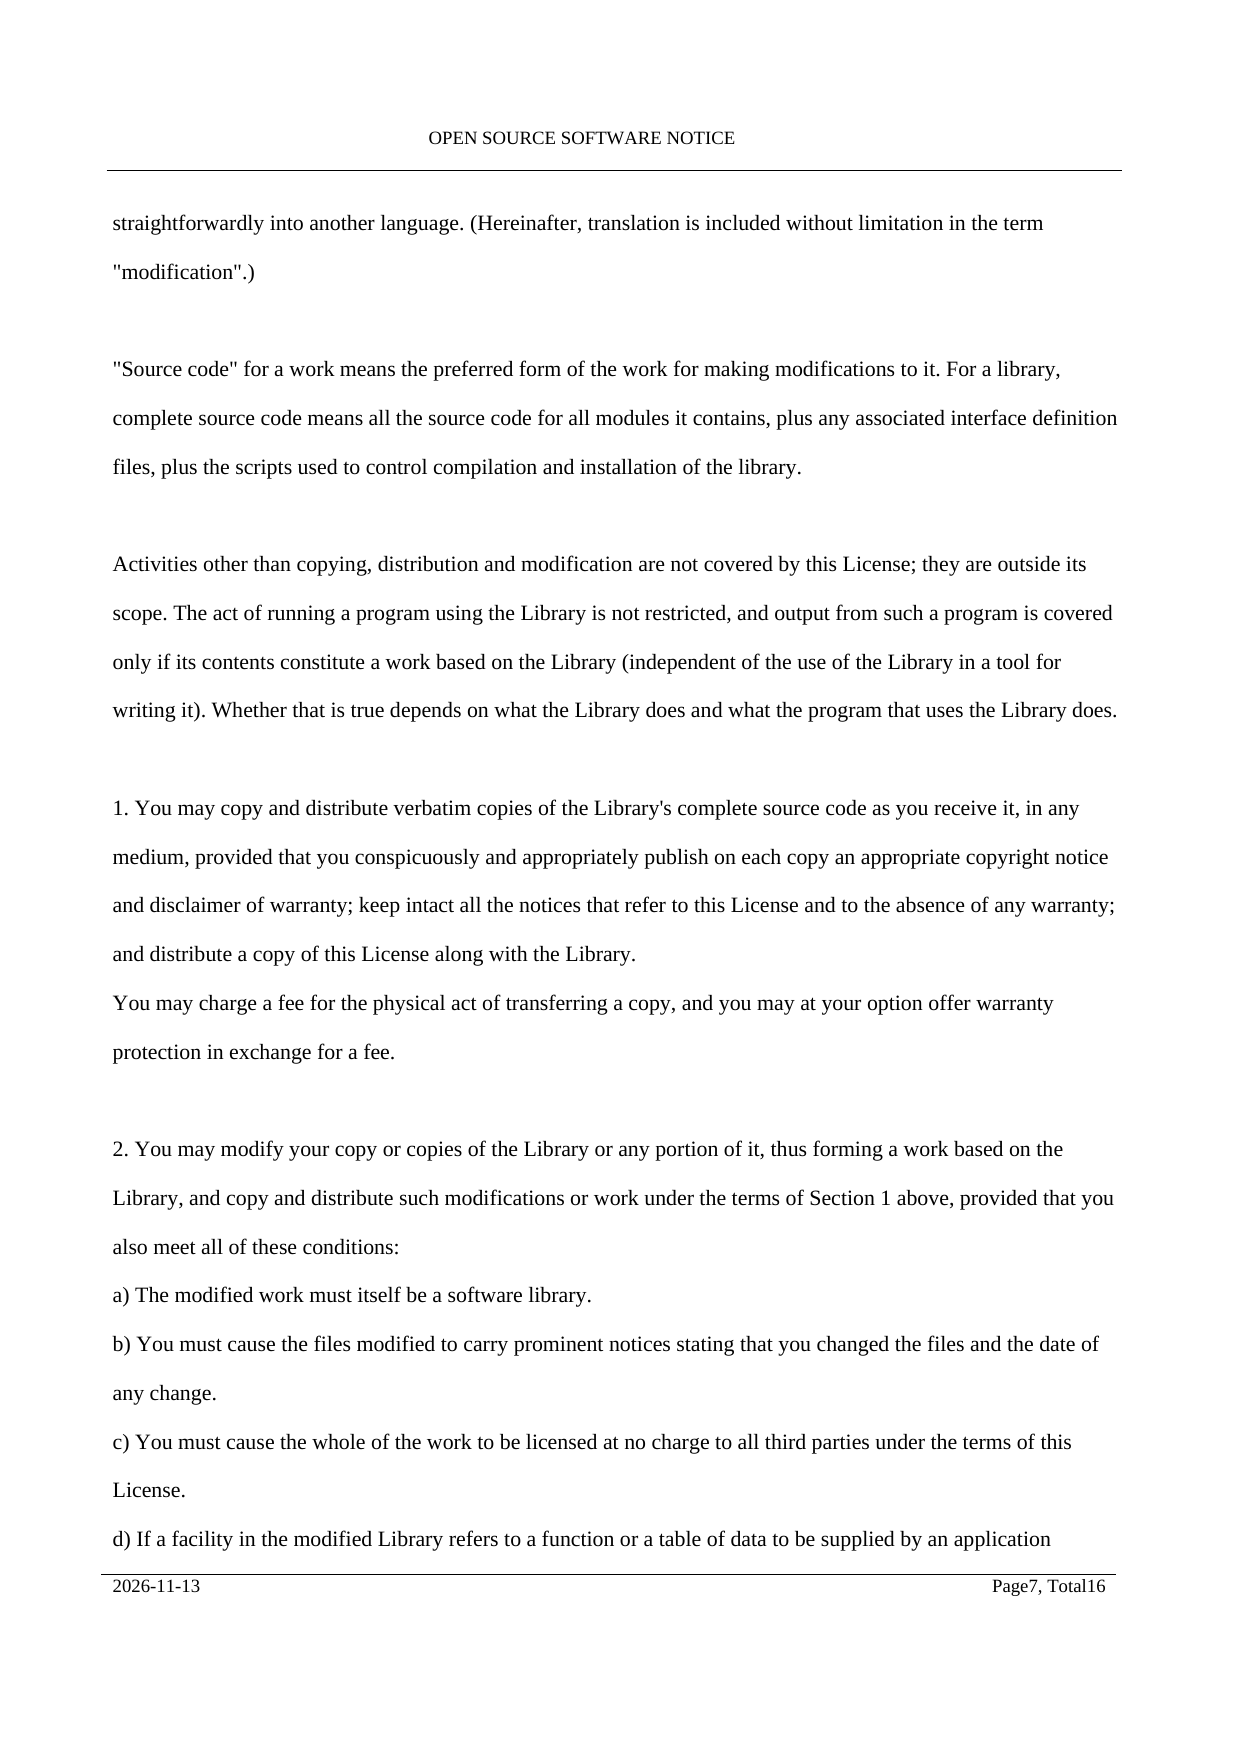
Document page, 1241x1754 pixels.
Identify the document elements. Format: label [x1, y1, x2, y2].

text [112, 206, 1128, 1555]
